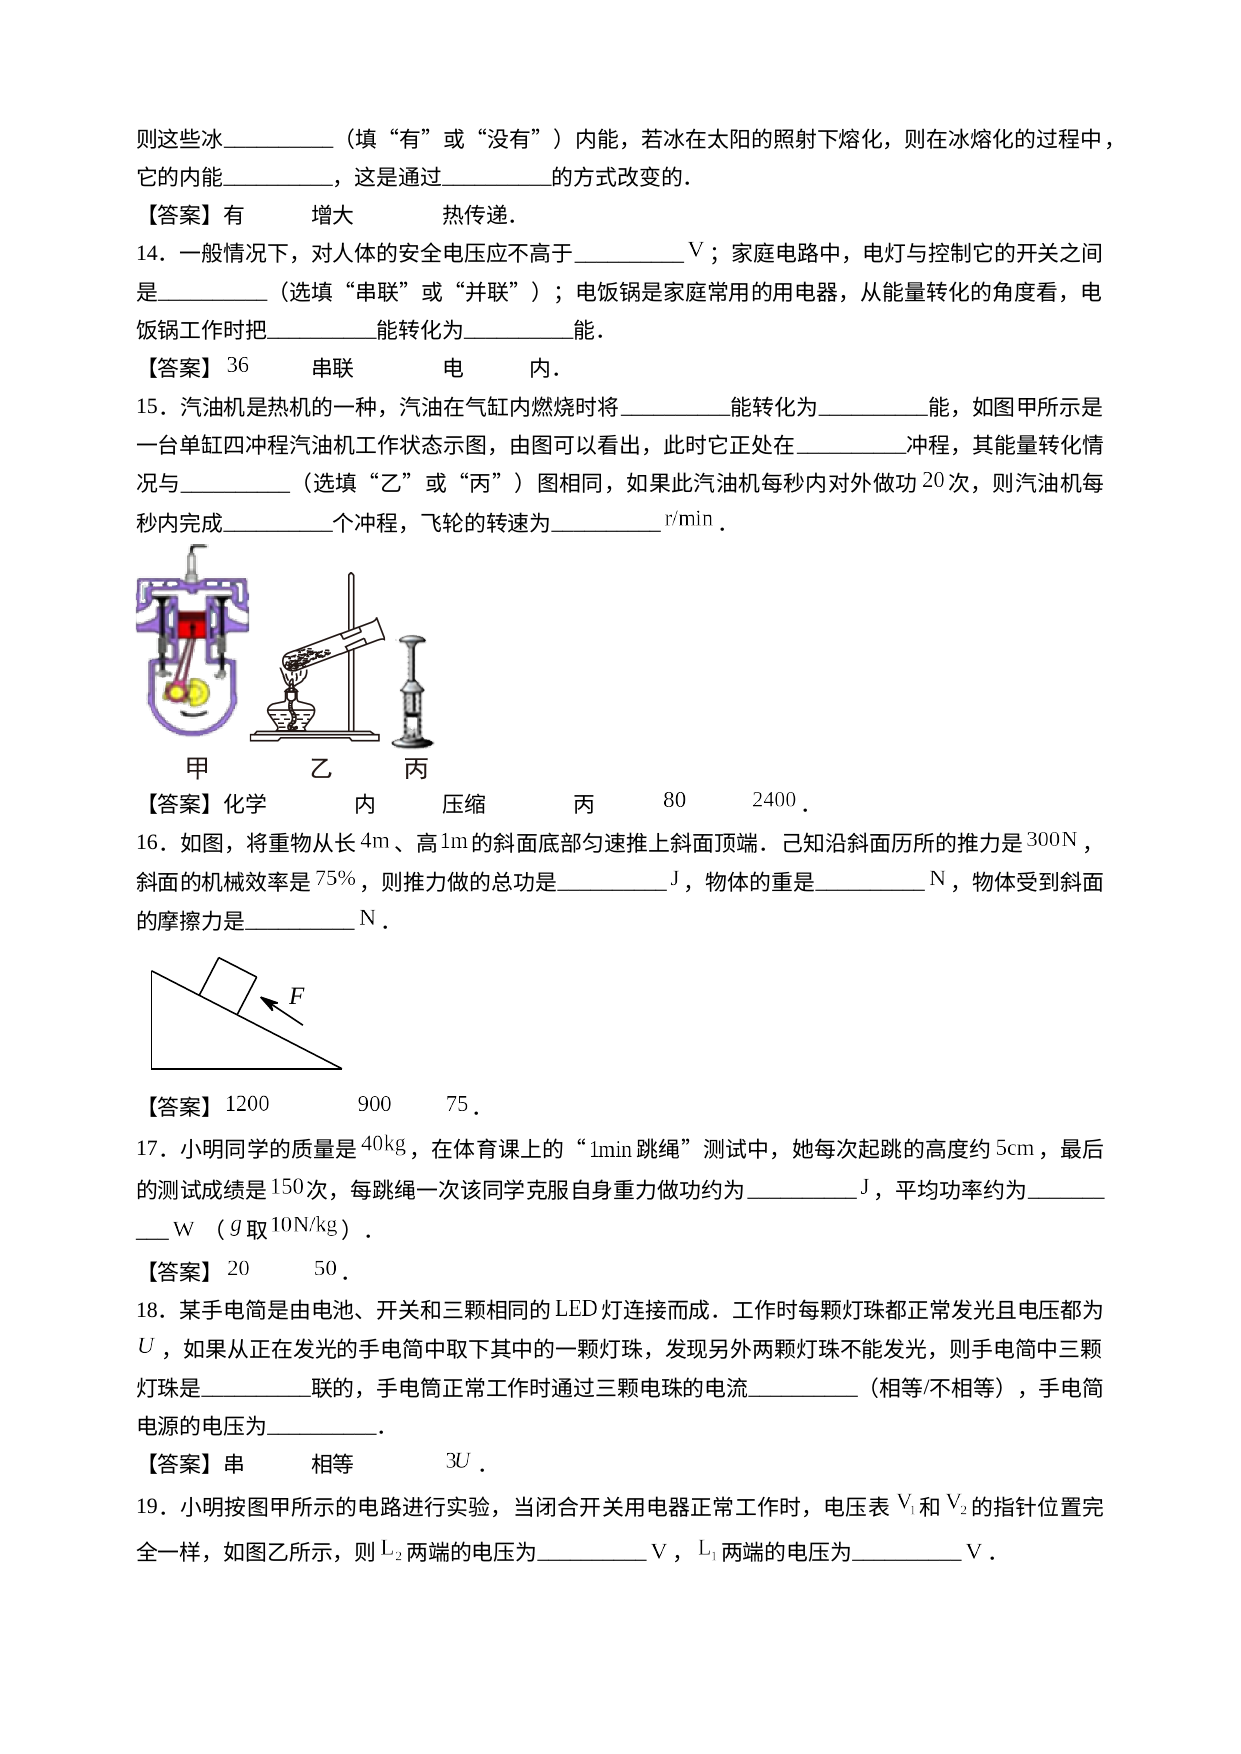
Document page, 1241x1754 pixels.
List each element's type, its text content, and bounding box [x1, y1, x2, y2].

text 15．汽油机是热机的一种，汽油在气缸内燃烧时将__________能转化为__________能，如图甲所示是一台单缸四冲程汽油机工作状态示图，由图可以看出，此时它正处在__________冲程，其能量转化情况与__________（选填“乙”或“丙”）图相同，如果此汽油机每秒内对外做功次，则汽油机每秒内完成__________个冲程，飞轮的转速为__________． [136, 390, 1104, 538]
text 【答案】有 增大 热传递． [136, 198, 1104, 229]
text 16．如图，将重物从长、高的斜面底部匀速推上斜面顶端．己知沿斜面历所的推力是，斜面的机械效率是，则推力做的总功是__________，物体的重是__________，物体受到斜面的摩擦力是__________． [136, 825, 1104, 936]
text 18．某手电简是由电池、开关和三颗相同的灯连接而成．工作时每颗灯珠都正常发光且电压都为，如果从正在发光的手电简中取下其中的一颗灯珠，发现另外两颗灯珠不能发光，则手电简中三颗灯珠是__________联的，手电筒正常工作时通过三颗电珠的电流__________（相等/不相等），手电简电源的电压为__________． [136, 1293, 1104, 1440]
text 【答案】 串联 电 内． [136, 351, 1104, 384]
text 17．小明同学的质量是，在体育课上的“跳绳”测试中，她每次起跳的高度约，最后的测试成绩是次，每跳绳一次该同学克服自身重力做功约为__________，平均功率约为__________ （取）． [136, 1129, 1104, 1248]
picture [135, 544, 449, 781]
text 14．一般情况下，对人体的安全电压应不高于__________；家庭电路中，电灯与控制它的开关之间是__________（选填“串联”或“并联”）；电饭锅是家庭常用的用电器，从能量转化的角度看，电饭锅工作时把__________能转化为__________能． [136, 236, 1104, 344]
text 【答案】 ． [136, 1090, 1104, 1123]
text 【答案】 ． [136, 1254, 1104, 1287]
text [136, 122, 1104, 192]
text 19．小明按图甲所示的电路进行实验，当闭合开关用电器正常工作时，电压表和的指针位置完全一样，如图乙所示，则两端的电压为__________，两端的电压为__________． [136, 1486, 1104, 1571]
text 【答案】化学 内 压缩 丙 ． [136, 786, 1104, 819]
text 【答案】串 相等 ． [136, 1447, 1104, 1479]
